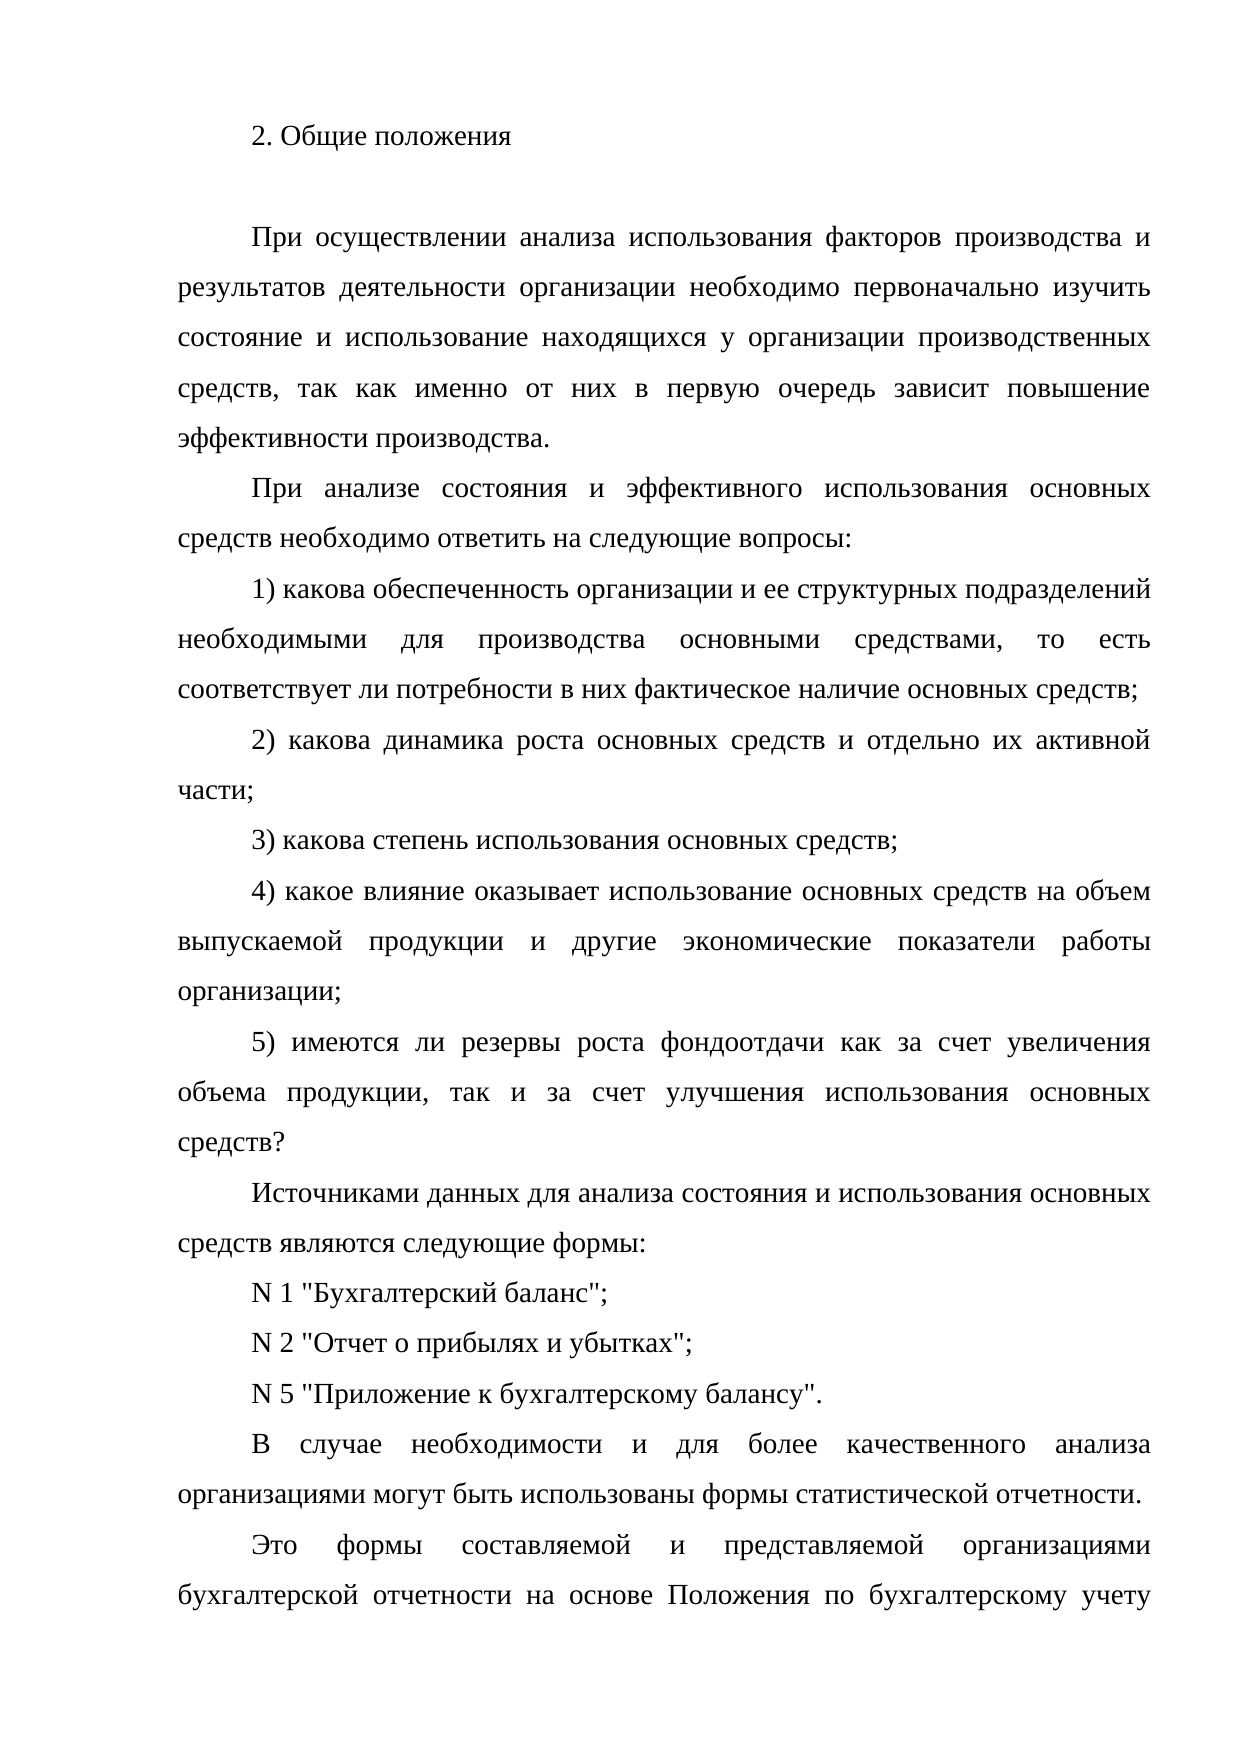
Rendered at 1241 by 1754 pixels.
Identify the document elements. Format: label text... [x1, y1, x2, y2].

text N 2 "Отчет о прибылях и убытках"; [177, 1326, 1152, 1359]
text 1) какова обеспеченность организации и ее структурных подразделений необходимыми для производства основными средствами, то есть соответствует ли потребности в них фактическое наличие основных средств; [177, 571, 1152, 705]
text 2. Общие положения [177, 118, 1152, 152]
text Источниками данных для анализа состояния и использования основных средств являются следующие формы: [177, 1175, 1152, 1258]
text 4) какое влияние оказывает использование основных средств на объем выпускаемой продукции и другие экономические показатели работы организации; [177, 873, 1152, 1007]
text 3) какова степень использования основных средств; [177, 822, 1152, 856]
text При осуществлении анализа использования факторов производства и результатов деятельности организации необходимо первоначально изучить состояние и использование находящихся у организации производственных средств, так как именно от них в первую очередь зависит повышение эффективности производства. [177, 219, 1152, 453]
text N 1 "Бухгалтерский баланс"; [177, 1275, 1152, 1309]
text При анализе состояния и эффективного использования основных средств необходимо ответить на следующие вопросы: [177, 470, 1152, 554]
text В случае необходимости и для более качественного анализа организациями могут быть использованы формы статистической отчетности. [177, 1426, 1152, 1510]
text 2) какова динамика роста основных средств и отдельно их активной части; [177, 722, 1152, 806]
text 5) имеются ли резервы роста фондоотдачи как за счет увеличения объема продукции, так и за счет улучшения использования основных средств? [177, 1024, 1152, 1158]
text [177, 1527, 1152, 1611]
text N 5 "Приложение к бухгалтерскому балансу". [177, 1376, 1152, 1409]
